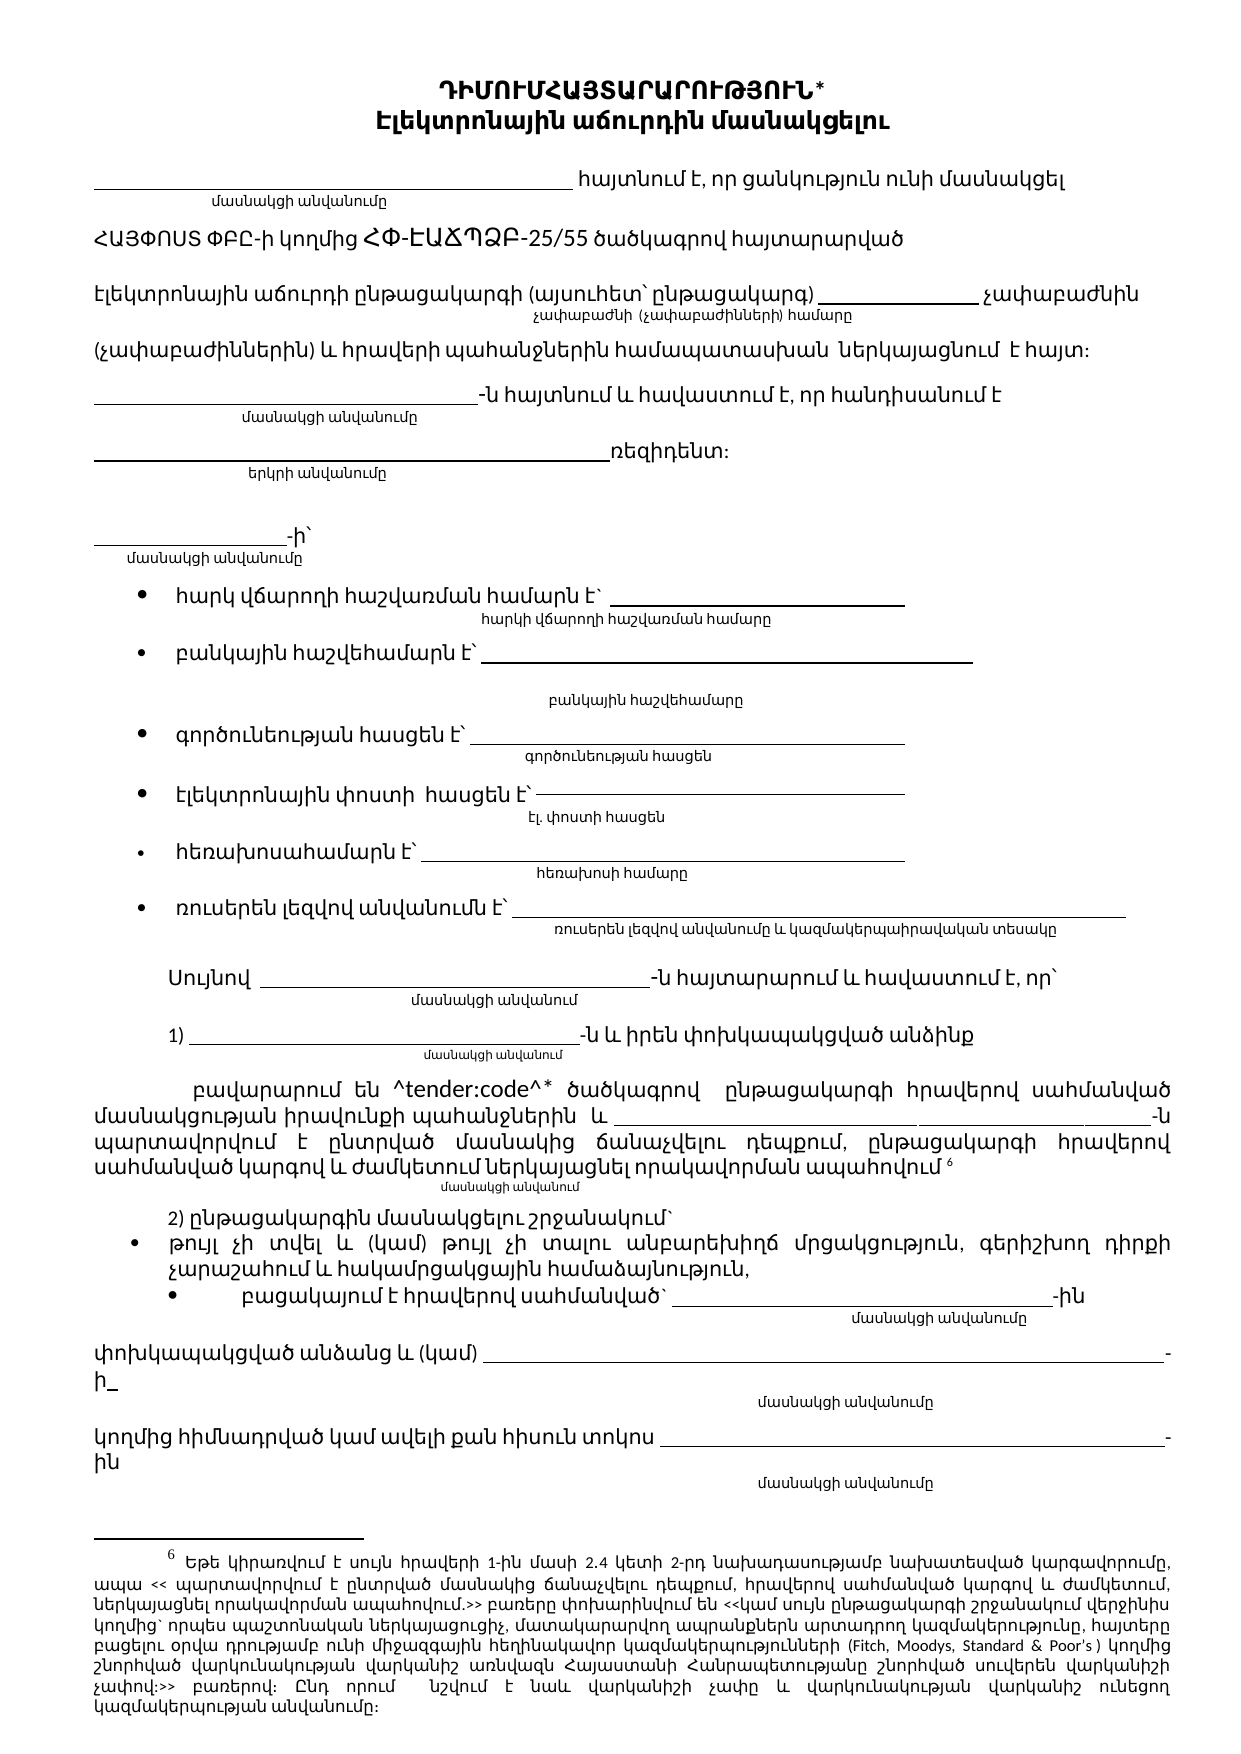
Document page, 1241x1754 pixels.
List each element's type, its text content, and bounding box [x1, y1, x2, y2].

text բավարարում են ^tender:code^* ծածկագրով ընթացակարգի հրավերով սահմանված մասնակցության իրավունքի պահանջներին և -ն պարտավորվում է ընտրված մասնակից ճանաչվելու դեպքում, ընթացակարգի հրավերով սահմանված կարգով և ժամկետում ներկայացնել որակավորման ապահովում [94, 1073, 1171, 1180]
text հարկի վճարողի հաշվառման համարը [94, 610, 1171, 640]
list ռուսերեն լեզվով անվանումն է՝ [138, 895, 1171, 920]
subtitle Էլեկտրոնային աճուրդին մասնակցելու [94, 106, 1171, 136]
text բանկային հաշվեհամարը [94, 691, 1171, 722]
list բանկային հաշվեհամարն է՝ [138, 640, 1171, 691]
list հարկ վճարողի հաշվառման համարն է` [138, 579, 1171, 610]
list գործունեության հասցեն է՝ [138, 722, 1171, 747]
list բացակայում է հրավերով սահմանված` -ին [94, 1281, 1171, 1309]
text (չափաբաժիններին) և հրավերի պահանջներին համապատասխան ներկայացնում է հայտ: [94, 337, 1171, 362]
text ռեզիդենտ: [94, 439, 1171, 464]
text հեռախոսի համարը [462, 864, 1171, 895]
list էլեկտրոնային փոստի հասցեն է՝ [138, 778, 1171, 808]
text ՀԱՅՓՈՍՏ ՓԲԸ-ի կողմից ՀՓ-ԷԱՃՊՁԲ-25/55 ծածկագրով հայտարարված [94, 222, 1171, 253]
text մասնակցի անվանում [94, 992, 1171, 1022]
text -ն հայտնում և հավաստում է, որ հանդիսանում է [94, 378, 1171, 408]
text մասնակցի անվանումը [94, 1393, 1171, 1424]
text էլեկտրոնային աճուրդի ընթացակարգի (այսուհետ՝ ընթացակարգ) չափաբաժնին [94, 281, 1171, 306]
text կողմից հիմնադրված կամ ավելի քան հիսուն տոկոս -ին [94, 1424, 1171, 1475]
text -ի՝ [94, 523, 1171, 549]
text 1) -ն և իրեն փոխկապակցված անձինք [94, 1022, 1171, 1047]
text ԴԻՄՈՒՄՀԱՅՏԱՐԱՐՈՒԹՅՈՒՆ* [94, 75, 1171, 106]
text մասնակցի անվանումը [94, 192, 1171, 222]
text մասնակցի անվանումը [94, 1309, 1171, 1340]
text Սույնով -ն հայտարարում և հավաստում է, որ՝ [94, 961, 1171, 992]
text չափաբաժնի (չափաբաժինների) համարը [94, 306, 1171, 337]
text մասնակցի անվանում [94, 1047, 1171, 1073]
list թույլ չի տվել և (կամ) թույլ չի տալու անբարեխիղճ մրցակցություն, գերիշխող դիրքի չարաշահում և հակամրցակցային համաձայնություն, [131, 1231, 1171, 1281]
text երկրի անվանումը [94, 464, 1171, 495]
text մասնակցի անվանումը [94, 408, 1171, 439]
text ռուսերեն լեզվով անվանումը և կազմակերպաիրավական տեսակը [94, 920, 1171, 951]
text հայտնում է, որ ցանկություն ունի մասնակցել [94, 167, 1171, 192]
list հեռախոսահամարն է՝ [138, 839, 1171, 864]
text մասնակցի անվանումը [94, 1475, 1171, 1505]
text փոխկապակցված անձանց և (կամ) -ի [94, 1340, 1171, 1393]
text էլ. փոստի հասցեն [94, 808, 1171, 839]
text գործունեության հասցեն [94, 747, 1171, 778]
text 2) ընթացակարգին մասնակցելու շրջանակում` [94, 1205, 1171, 1231]
text մասնակցի անվանումը [94, 549, 1171, 579]
text մասնակցի անվանում [94, 1180, 1171, 1205]
